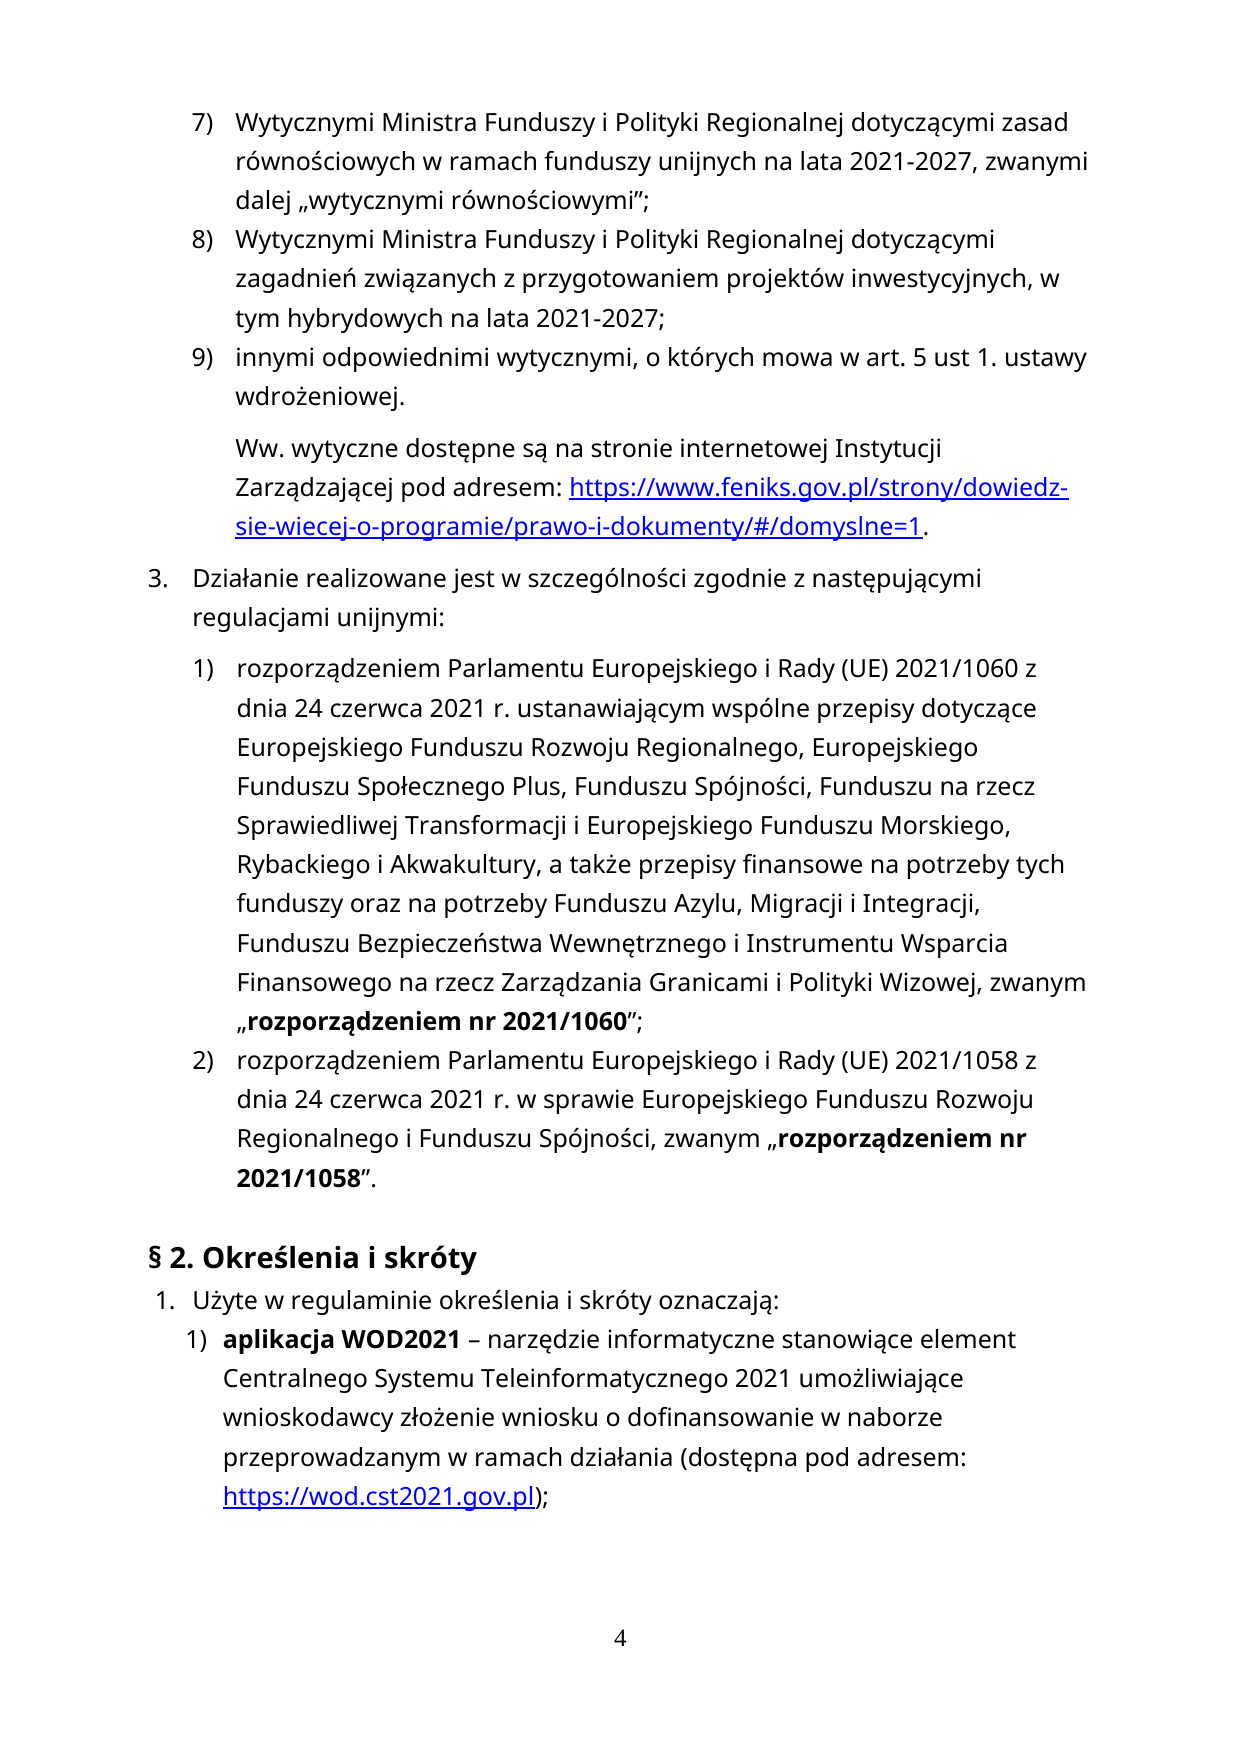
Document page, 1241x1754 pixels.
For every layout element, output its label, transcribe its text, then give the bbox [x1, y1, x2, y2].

list Wytycznymi Ministra Funduszy i Polityki Regionalnej dotyczącymi zagadnień związanych z przygotowaniem projektów inwestycyjnych, w tym hybrydowych na lata 2021-2027; [191, 222, 1092, 334]
list innymi odpowiednimi wytycznymi, o których mowa w art. 5 ust 1. ustawy wdrożeniowej. [191, 339, 1092, 413]
list rozporządzeniem Parlamentu Europejskiego i Rady (UE) 2021/1060 z dnia 24 czerwca 2021 r. ustanawiającym wspólne przepisy dotyczące Europejskiego Funduszu Rozwoju Regionalnego, Europejskiego Funduszu Społecznego Plus, Funduszu Spójności, Funduszu na rzecz Sprawiedliwej Transformacji i Europejskiego Funduszu Morskiego, Rybackiego i Akwakultury, a także przepisy finansowe na potrzeby tych funduszy oraz na potrzeby Funduszu Azylu, Migracji i Integracji, Funduszu Bezpieczeństwa Wewnętrznego i Instrumentu Wsparcia Finansowego na rzecz Zarządzania Granicami i Polityki Wizowej, zwanym „rozporządzeniem nr 2021/1060”; [192, 651, 1092, 1038]
list Użyte w regulaminie określenia i skróty oznaczają: [154, 1282, 1092, 1317]
list Działanie realizowane jest w szczególności zgodnie z następującymi regulacjami unijnymi: [148, 560, 1092, 633]
list rozporządzeniem Parlamentu Europejskiego i Rady (UE) 2021/1058 z dnia 24 czerwca 2021 r. w sprawie Europejskiego Funduszu Rozwoju Regionalnego i Funduszu Spójności, zwanym „rozporządzeniem nr 2021/1058”. [192, 1043, 1092, 1194]
list Wytycznymi Ministra Funduszy i Polityki Regionalnej dotyczącymi zasad równościowych w ramach funduszy unijnych na lata 2021-2027, zwanymi dalej „wytycznymi równościowymi”; [191, 104, 1092, 217]
list aplikacja WOD2021 – narzędzie informatyczne stanowiące element Centralnego Systemu Teleinformatycznego 2021 umożliwiające wnioskodawcy złożenie wniosku o dofinansowanie w naborze przeprowadzanym w ramach działania (dostępna pod adresem: https://wod.cst2021.gov.pl); [185, 1322, 1092, 1512]
text Ww. wytyczne dostępne są na stronie internetowej Instytucji Zarządzającej pod adresem: https://www.feniks.gov.pl/strony/dowiedz-sie-wiecej-o-programie/prawo-i-dokumenty/#/domyslne=1. [235, 430, 1092, 543]
subtitle § 2. Określenia i skróty [148, 1237, 1092, 1277]
